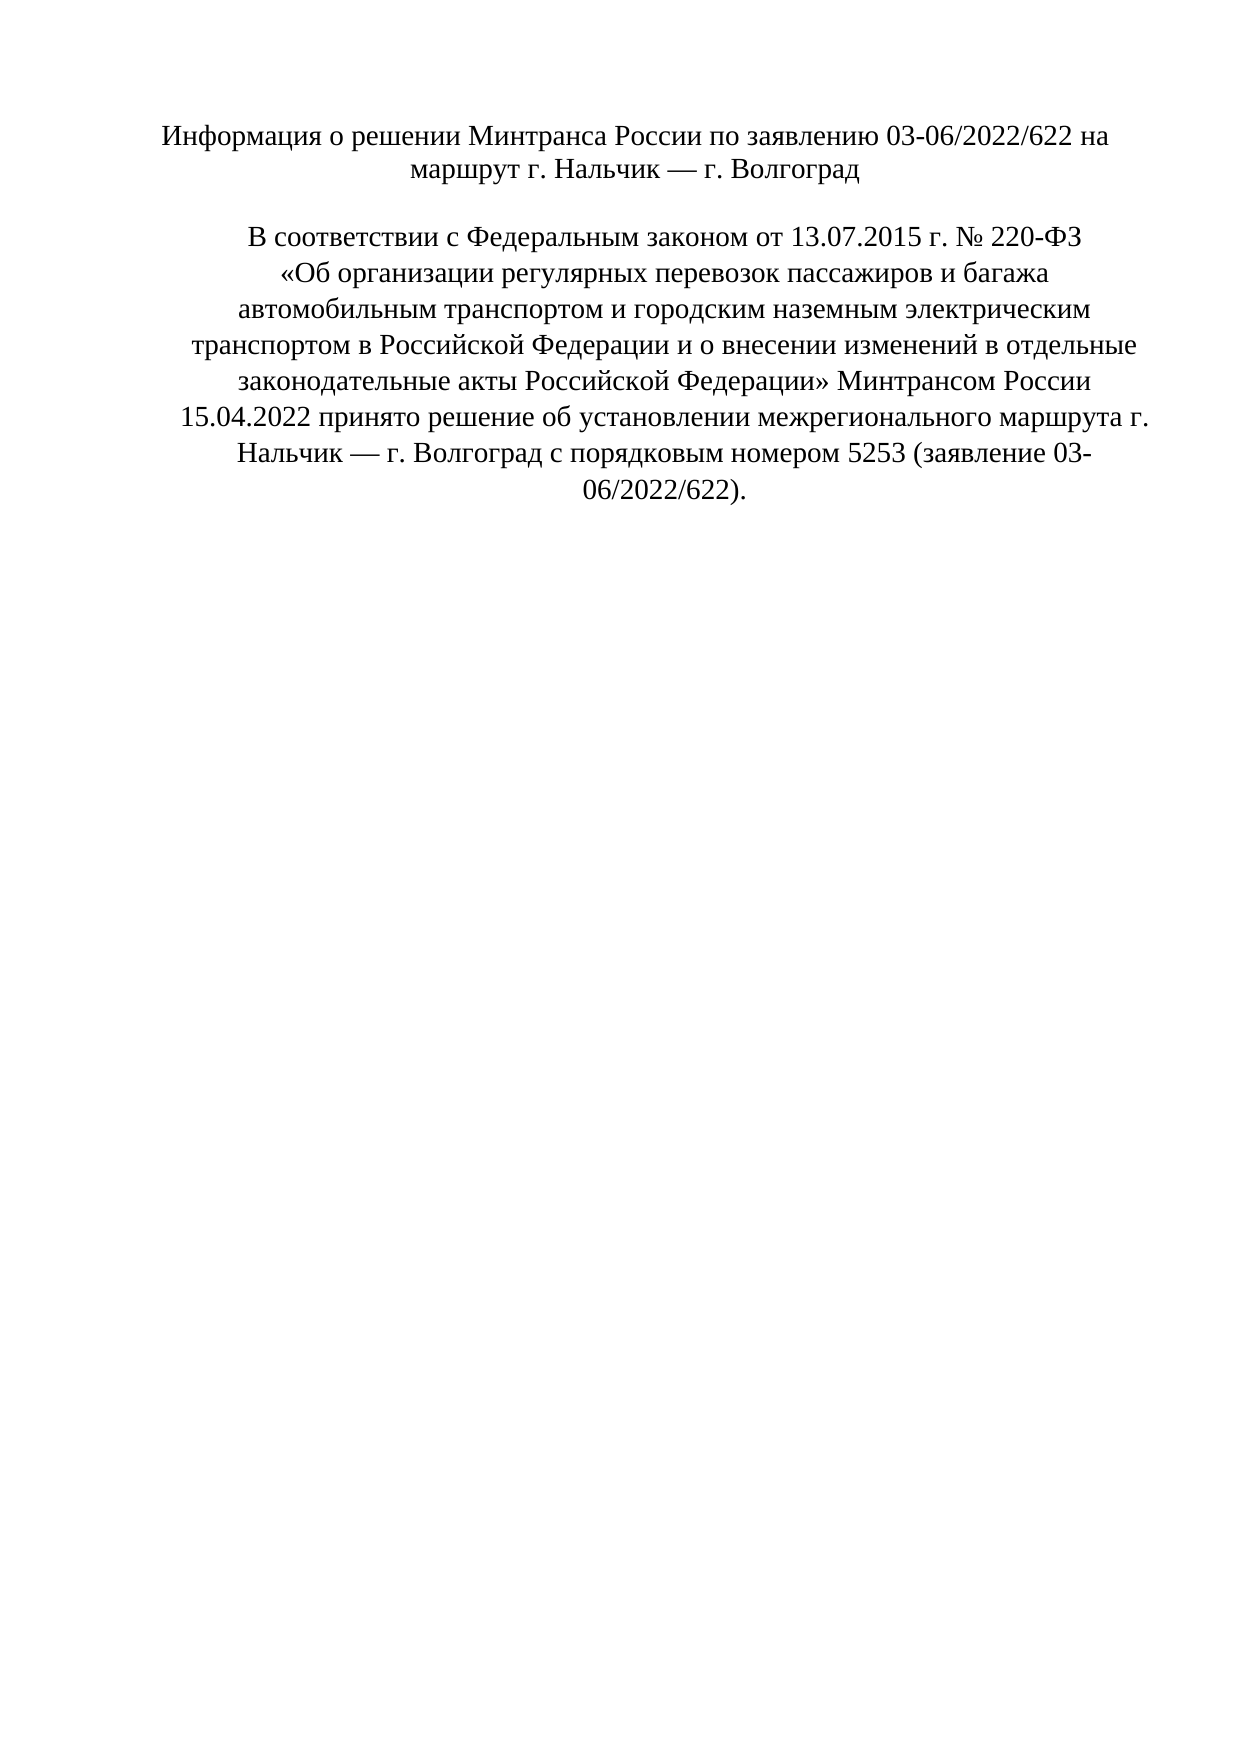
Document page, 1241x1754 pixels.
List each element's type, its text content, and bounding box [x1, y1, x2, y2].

text Информация о решении Минтранса России по заявлению 03-06/2022/622 на маршрут г. Нальчик — г. Волгоград [118, 118, 1152, 185]
text В соответствии с Федеральным законом от 13.07.2015 г. № 220-ФЗ «Об организации регулярных перевозок пассажиров и багажа автомобильным транспортом и городским наземным электрическим транспортом в Российской Федерации и о внесении изменений в отдельные законодательные акты Российской Федерации» Минтрансом России 15.04.2022 принято решение об установлении межрегионального маршрута г. Нальчик — г. Волгоград с порядковым номером 5253 (заявление 03-06/2022/622). [177, 219, 1152, 505]
